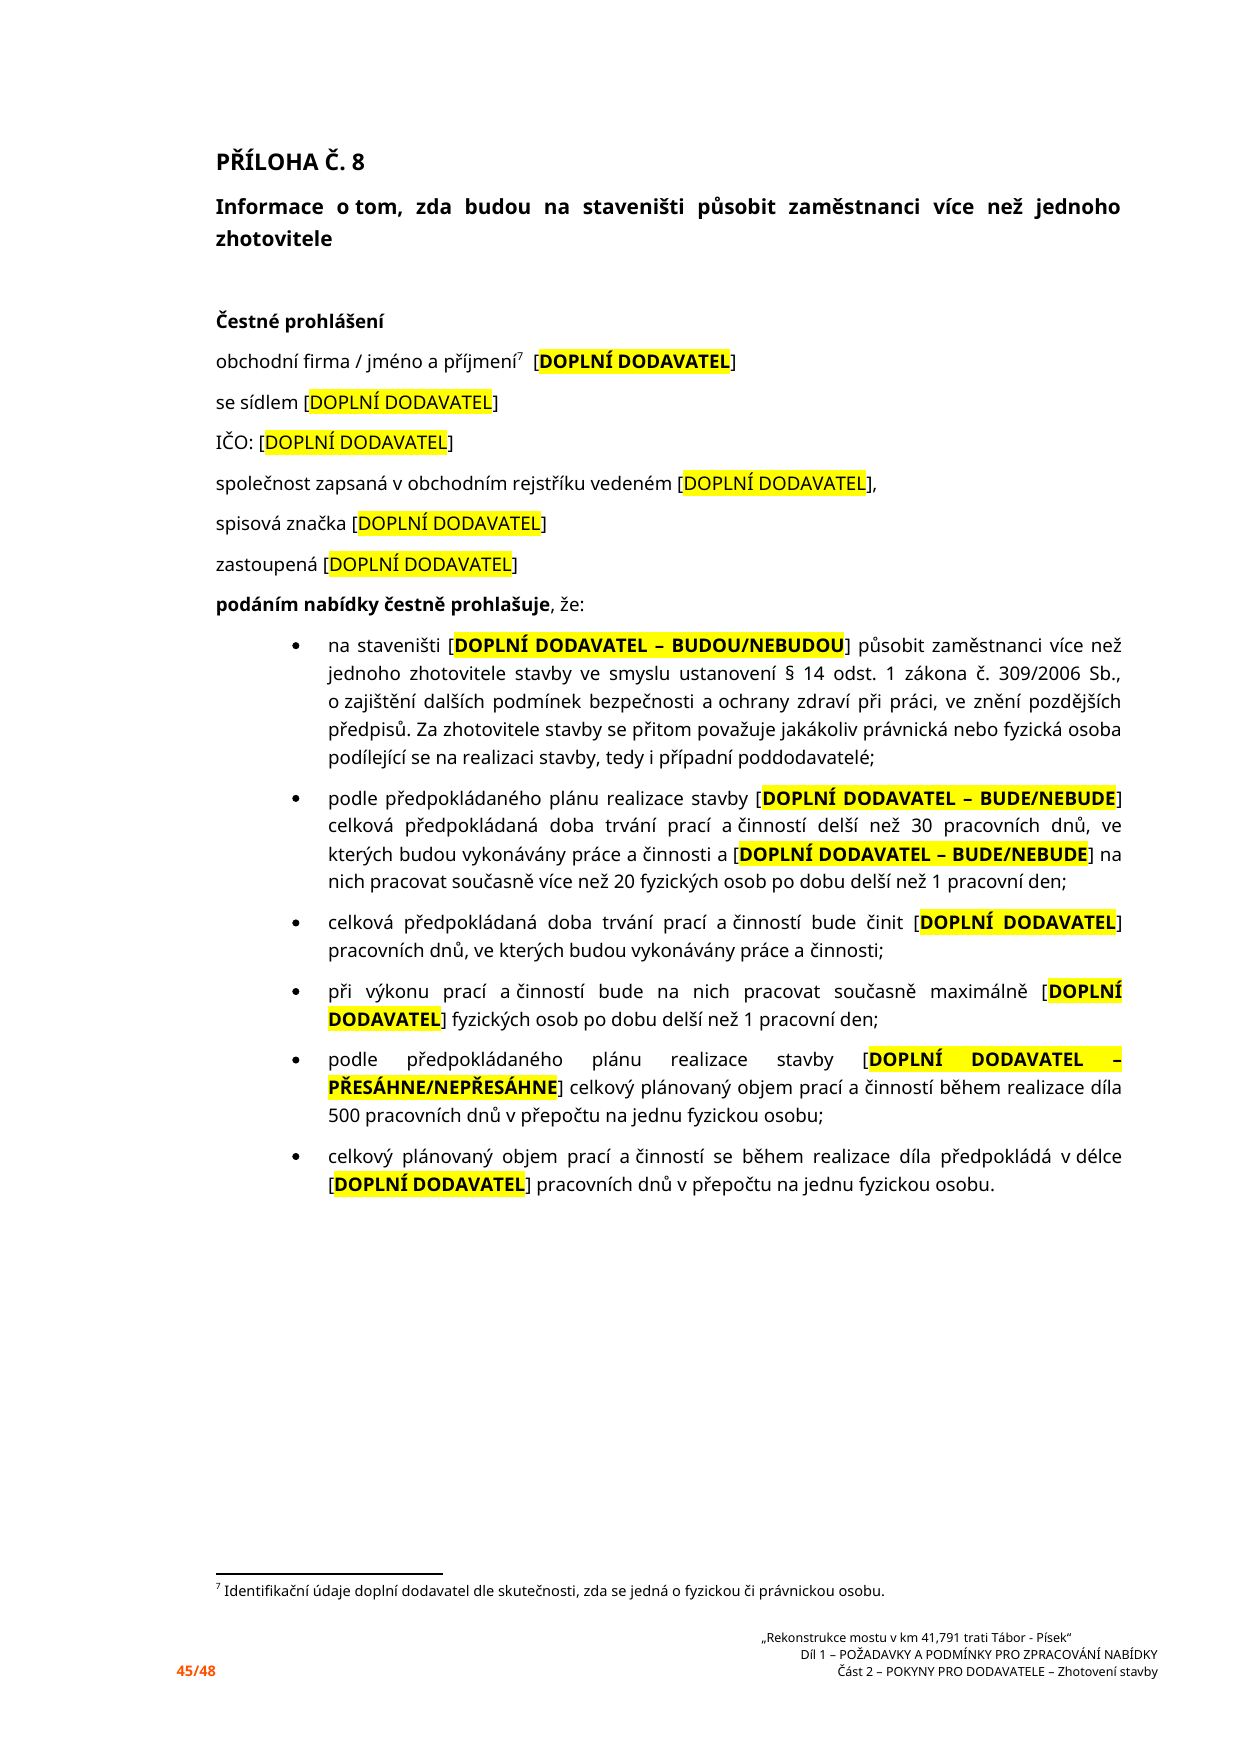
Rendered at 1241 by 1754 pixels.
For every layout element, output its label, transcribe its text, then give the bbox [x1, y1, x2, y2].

text celkový plánovaný objem prací a činností se během realizace díla předpokládá v délce [DOPLNÍ DODAVATEL] pracovních dnů v přepočtu na jednu fyzickou osobu. [292, 1143, 1122, 1197]
text celková předpokládaná doba trvání prací a činností bude činit [DOPLNÍ DODAVATEL] pracovních dnů, ve kterých budou vykonávány práce a činnosti; [292, 909, 1122, 963]
text podle předpokládaného plánu realizace stavby [DOPLNÍ DODAVATEL – PŘESÁHNE/NEPŘESÁHNE] celkový plánovaný objem prací a činností během realizace díla 500 pracovních dnů v přepočtu na jednu fyzickou osobu; [292, 1046, 1122, 1128]
text při výkonu prací a činností bude na nich pracovat současně maximálně [DOPLNÍ DODAVATEL] fyzických osob po dobu delší než 1 pracovní den; [292, 978, 1122, 1031]
text se sídlem [DOPLNÍ DODAVATEL] [492, 389, 1122, 414]
text Příloha č. 8 [216, 146, 1122, 177]
text společnost zapsaná v obchodním rejstříku vedeném [DOPLNÍ DODAVATEL], [866, 470, 1122, 496]
text zastoupená [DOPLNÍ DODAVATEL] [512, 551, 1122, 577]
text spisová značka [DOPLNÍ DODAVATEL] [541, 511, 1122, 536]
text obchodní firma / jméno a příjmení [DOPLNÍ DODAVATEL] [216, 348, 1122, 374]
text IČO: [DOPLNÍ DODAVATEL] [216, 429, 1122, 455]
text Čestné prohlášení [216, 308, 1122, 333]
text Informace o tom, zda budou na staveništi působit zaměstnanci více než jednoho zhotovitele [216, 192, 1122, 252]
text podle předpokládaného plánu realizace stavby [DOPLNÍ DODAVATEL – BUDE/NEBUDE] celková předpokládaná doba trvání prací a činností delší než 30 pracovních dnů, ve kterých budou vykonávány práce a činnosti a [DOPLNÍ DODAVATEL – BUDE/NEBUDE] na nich pracovat současně více než 20 fyzických osob po dobu delší než 1 pracovní den; [292, 785, 1122, 894]
text zastoupená [DOPLNÍ DODAVATEL] [216, 551, 329, 577]
text spisová značka [DOPLNÍ DODAVATEL] [216, 511, 358, 536]
text na staveništi [DOPLNÍ DODAVATEL – BUDOU/NEBUDOU] působit zaměstnanci více než jednoho zhotovitele stavby ve smyslu ustanovení § 14 odst. 1 zákona č. 309/2006 Sb., o zajištění dalších podmínek bezpečnosti a ochrany zdraví při práci, ve znění pozdějších předpisů. Za zhotovitele stavby se přitom považuje jakákoliv právnická nebo fyzická osoba podílející se na realizaci stavby, tedy i případní poddodavatelé; [292, 632, 1122, 770]
text podáním nabídky čestně prohlašuje, že: [216, 592, 1122, 617]
text společnost zapsaná v obchodním rejstříku vedeném [DOPLNÍ DODAVATEL], [216, 470, 683, 496]
text se sídlem [DOPLNÍ DODAVATEL] [216, 389, 309, 414]
